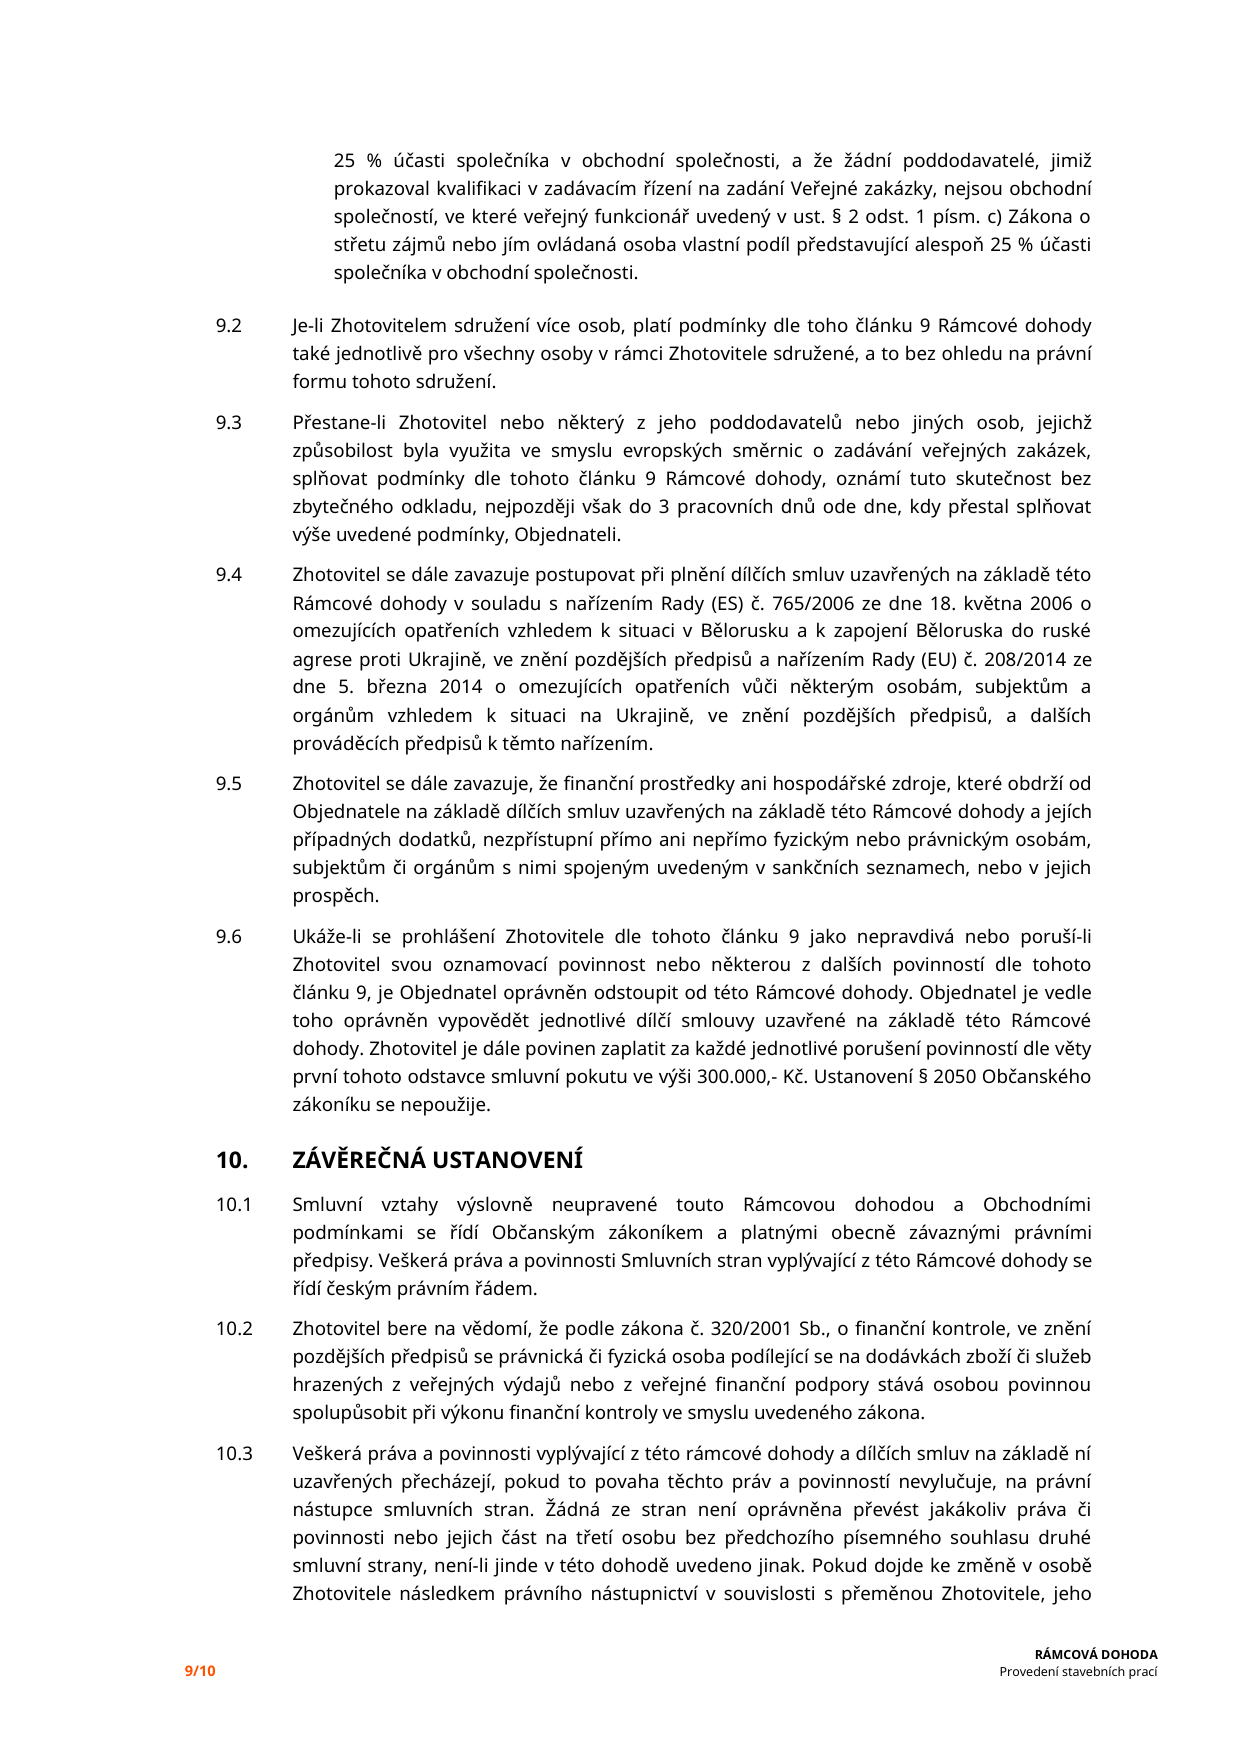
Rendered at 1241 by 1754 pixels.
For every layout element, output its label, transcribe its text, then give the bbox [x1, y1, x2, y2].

text ZÁVĚREČNÁ USTANOVENÍ [216, 1144, 1093, 1175]
text Přestane-li Zhotovitel nebo některý z jeho poddodavatelů nebo jiných osob, jejichž způsobilost byla využita ve smyslu evropských směrnic o zadávání veřejných zakázek, splňovat podmínky dle tohoto článku 9 Rámcové dohody, oznámí tuto skutečnost bez zbytečného odkladu, nejpozději však do 3 pracovních dnů ode dne, kdy přestal splňovat výše uvedené podmínky, Objednateli. [216, 409, 1093, 547]
text Zhotovitel se dále zavazuje, že finanční prostředky ani hospodářské zdroje, které obdrží od Objednatele na základě dílčích smluv uzavřených na základě této Rámcové dohody a jejích případných dodatků, nezpřístupní přímo ani nepřímo fyzickým nebo právnickým osobám, subjektům či orgánům s nimi spojeným uvedeným v sankčních seznamech, nebo v jejich prospěch. [216, 770, 1093, 908]
text Ukáže-li se prohlášení Zhotovitele dle tohoto článku 9 jako nepravdivá nebo poruší-li Zhotovitel svou oznamovací povinnost nebo některou z dalších povinností dle tohoto článku 9, je Objednatel oprávněn odstoupit od této Rámcové dohody. Objednatel je vedle toho oprávněn vypovědět jednotlivé dílčí smlouvy uzavřené na základě této Rámcové dohody. Zhotovitel je dále povinen zaplatit za každé jednotlivé porušení povinností dle věty první tohoto odstavce smluvní pokutu ve výši 300.000,- Kč. Ustanovení § 2050 Občanského zákoníku se nepoužije. [216, 923, 1093, 1117]
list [296, 147, 1093, 285]
text Smluvní vztahy výslovně neupravené touto Rámcovou dohodou a Obchodními podmínkami se řídí Občanským zákoníkem a platnými obecně závaznými právními předpisy. Veškerá práva a povinnosti Smluvních stran vyplývající z této Rámcové dohody se řídí českým právním řádem. [216, 1191, 1093, 1301]
text Zhotovitel se dále zavazuje postupovat při plnění dílčích smluv uzavřených na základě této Rámcové dohody v souladu s nařízením Rady (ES) č. 765/2006 ze dne 18. května 2006 o omezujících opatřeních vzhledem k situaci v Bělorusku a k zapojení Běloruska do ruské agrese proti Ukrajině, ve znění pozdějších předpisů a nařízením Rady (EU) č. 208/2014 ze dne 5. března 2014 o omezujících opatřeních vůči některým osobám, subjektům a orgánům vzhledem k situaci na Ukrajině, ve znění pozdějších předpisů, a dalších prováděcích předpisů k těmto nařízením. [216, 562, 1093, 755]
text Zhotovitel bere na vědomí, že podle zákona č. 320/2001 Sb., o finanční kontrole, ve znění pozdějších předpisů se právnická či fyzická osoba podílející se na dodávkách zboží či služeb hrazených z veřejných výdajů nebo z veřejné finanční podpory stává osobou povinnou spolupůsobit při výkonu finanční kontroly ve smyslu uvedeného zákona. [216, 1316, 1093, 1425]
text Je-li Zhotovitelem sdružení více osob, platí podmínky dle toho článku 9 Rámcové dohody také jednotlivě pro všechny osoby v rámci Zhotovitele sdružené, a to bez ohledu na právní formu tohoto sdružení. [216, 313, 1093, 394]
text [216, 1440, 1093, 1606]
